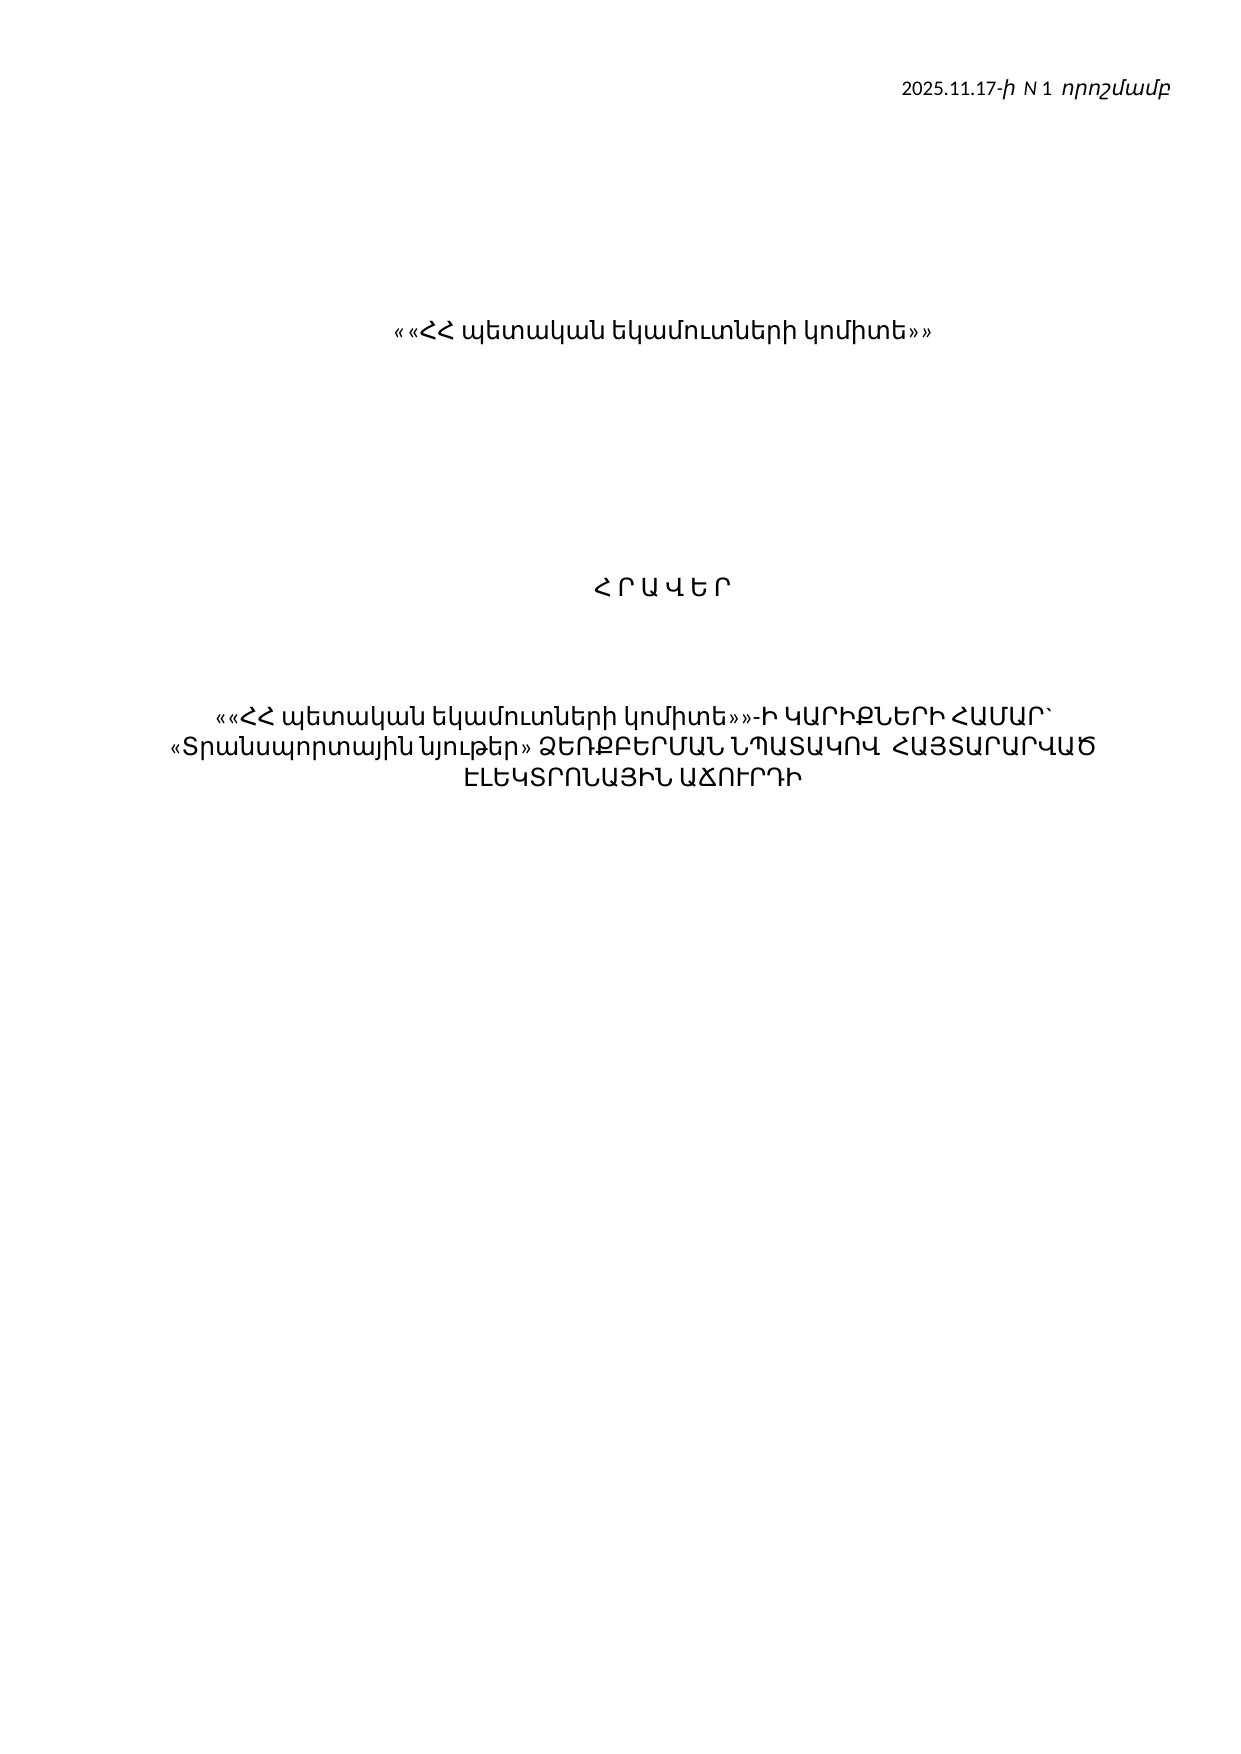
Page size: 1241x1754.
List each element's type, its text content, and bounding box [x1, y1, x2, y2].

text Հ Ր Ա Վ Ե Ր [94, 572, 1172, 602]
text ««ՀՀ պետական եկամուտների կոմիտե»»-Ի ԿԱՐԻՔՆԵՐԻ ՀԱՄԱՐ` «Տրանսպորտային նյութեր» ՁԵՌՔԲԵՐՄԱՆ ՆՊԱՏԱԿՈՎ ՀԱՅՏԱՐԱՐՎԱԾ ԷԼԵԿՏՐՈՆԱՅԻՆ ԱՃՈՒՐԴԻ [94, 701, 1172, 792]
text « «ՀՀ պետական եկամուտների կոմիտե»» [94, 316, 1172, 346]
text 2025.11.17 -ի N 1 որոշմամբ [94, 75, 1171, 100]
